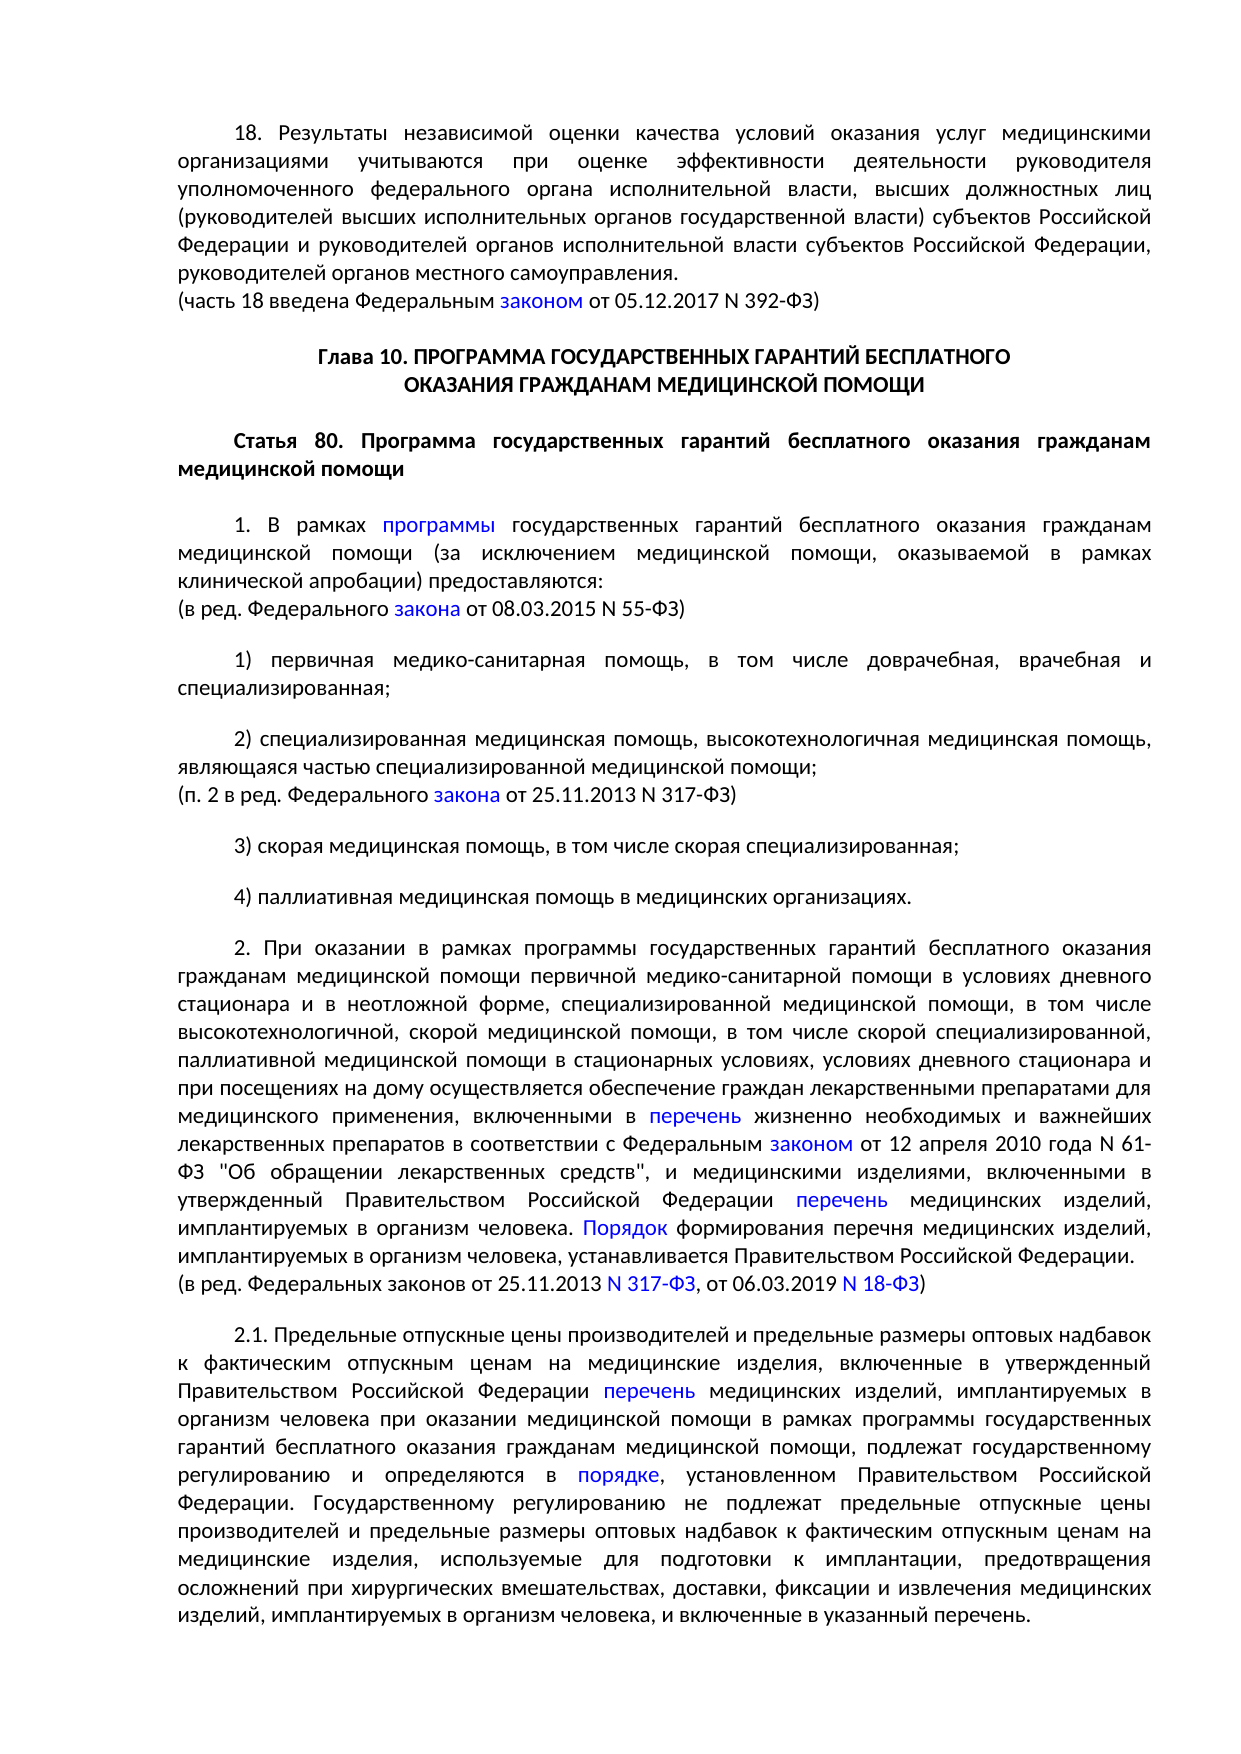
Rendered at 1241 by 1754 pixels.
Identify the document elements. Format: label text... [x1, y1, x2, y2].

text 2.1. Предельные отпускные цены производителей и предельные размеры оптовых надбавок к фактическим отпускным ценам на медицинские изделия, включенные в утвержденный Правительством Российской Федерации перечень медицинских изделий, имплантируемых в организм человека при оказании медицинской помощи в рамках программы государственных гарантий бесплатного оказания гражданам медицинской помощи, подлежат государственному регулированию и определяются в порядке, установленном Правительством Российской Федерации. Государственному регулированию не подлежат предельные отпускные цены производителей и предельные размеры оптовых надбавок к фактическим отпускным ценам на медицинские изделия, используемые для подготовки к имплантации, предотвращения осложнений при хирургических вмешательствах, доставки, фиксации и извлечения медицинских изделий, имплантируемых в организм человека, и включенные в указанный перечень. [177, 1320, 1152, 1629]
text (в ред. Федеральных законов от 25.11.2013 N 317-ФЗ, от 06.03.2019 N 18-ФЗ) [177, 1269, 1152, 1297]
text (часть 18 введена Федеральным законом от 05.12.2017 N 392-ФЗ) [177, 286, 1152, 314]
title ОКАЗАНИЯ ГРАЖДАНАМ МЕДИЦИНСКОЙ ПОМОЩИ [177, 370, 1152, 398]
text (п. 2 в ред. Федерального закона от 25.11.2013 N 317-ФЗ) [177, 780, 1152, 808]
text 1. В рамках программы государственных гарантий бесплатного оказания гражданам медицинской помощи (за исключением медицинской помощи, оказываемой в рамках клинической апробации) предоставляются: [177, 510, 1152, 594]
text (в ред. Федерального закона от 08.03.2015 N 55-ФЗ) [177, 594, 1152, 622]
title Глава 10. ПРОГРАММА ГОСУДАРСТВЕННЫХ ГАРАНТИЙ БЕСПЛАТНОГО [177, 342, 1152, 370]
title Статья 80. Программа государственных гарантий бесплатного оказания гражданам медицинской помощи [177, 426, 1152, 482]
text 18. Результаты независимой оценки качества условий оказания услуг медицинскими организациями учитываются при оценке эффективности деятельности руководителя уполномоченного федерального органа исполнительной власти, высших должностных лиц (руководителей высших исполнительных органов государственной власти) субъектов Российской Федерации и руководителей органов исполнительной власти субъектов Российской Федерации, руководителей органов местного самоуправления. [177, 118, 1152, 286]
text 2. При оказании в рамках программы государственных гарантий бесплатного оказания гражданам медицинской помощи первичной медико-санитарной помощи в условиях дневного стационара и в неотложной форме, специализированной медицинской помощи, в том числе высокотехнологичной, скорой медицинской помощи, в том числе скорой специализированной, паллиативной медицинской помощи в стационарных условиях, условиях дневного стационара и при посещениях на дому осуществляется обеспечение граждан лекарственными препаратами для медицинского применения, включенными в перечень жизненно необходимых и важнейших лекарственных препаратов в соответствии с Федеральным законом от 12 апреля 2010 года N 61-ФЗ "Об обращении лекарственных средств", и медицинскими изделиями, включенными в утвержденный Правительством Российской Федерации перечень медицинских изделий, имплантируемых в организм человека. Порядок формирования перечня медицинских изделий, имплантируемых в организм человека, устанавливается Правительством Российской Федерации. [177, 933, 1152, 1269]
text 1) первичная медико-санитарная помощь, в том числе доврачебная, врачебная и специализированная; [177, 645, 1152, 701]
text 4) паллиативная медицинская помощь в медицинских организациях. [177, 882, 1152, 910]
text 3) скорая медицинская помощь, в том числе скорая специализированная; [177, 831, 1152, 859]
text 2) специализированная медицинская помощь, высокотехнологичная медицинская помощь, являющаяся частью специализированной медицинской помощи; [177, 724, 1152, 780]
